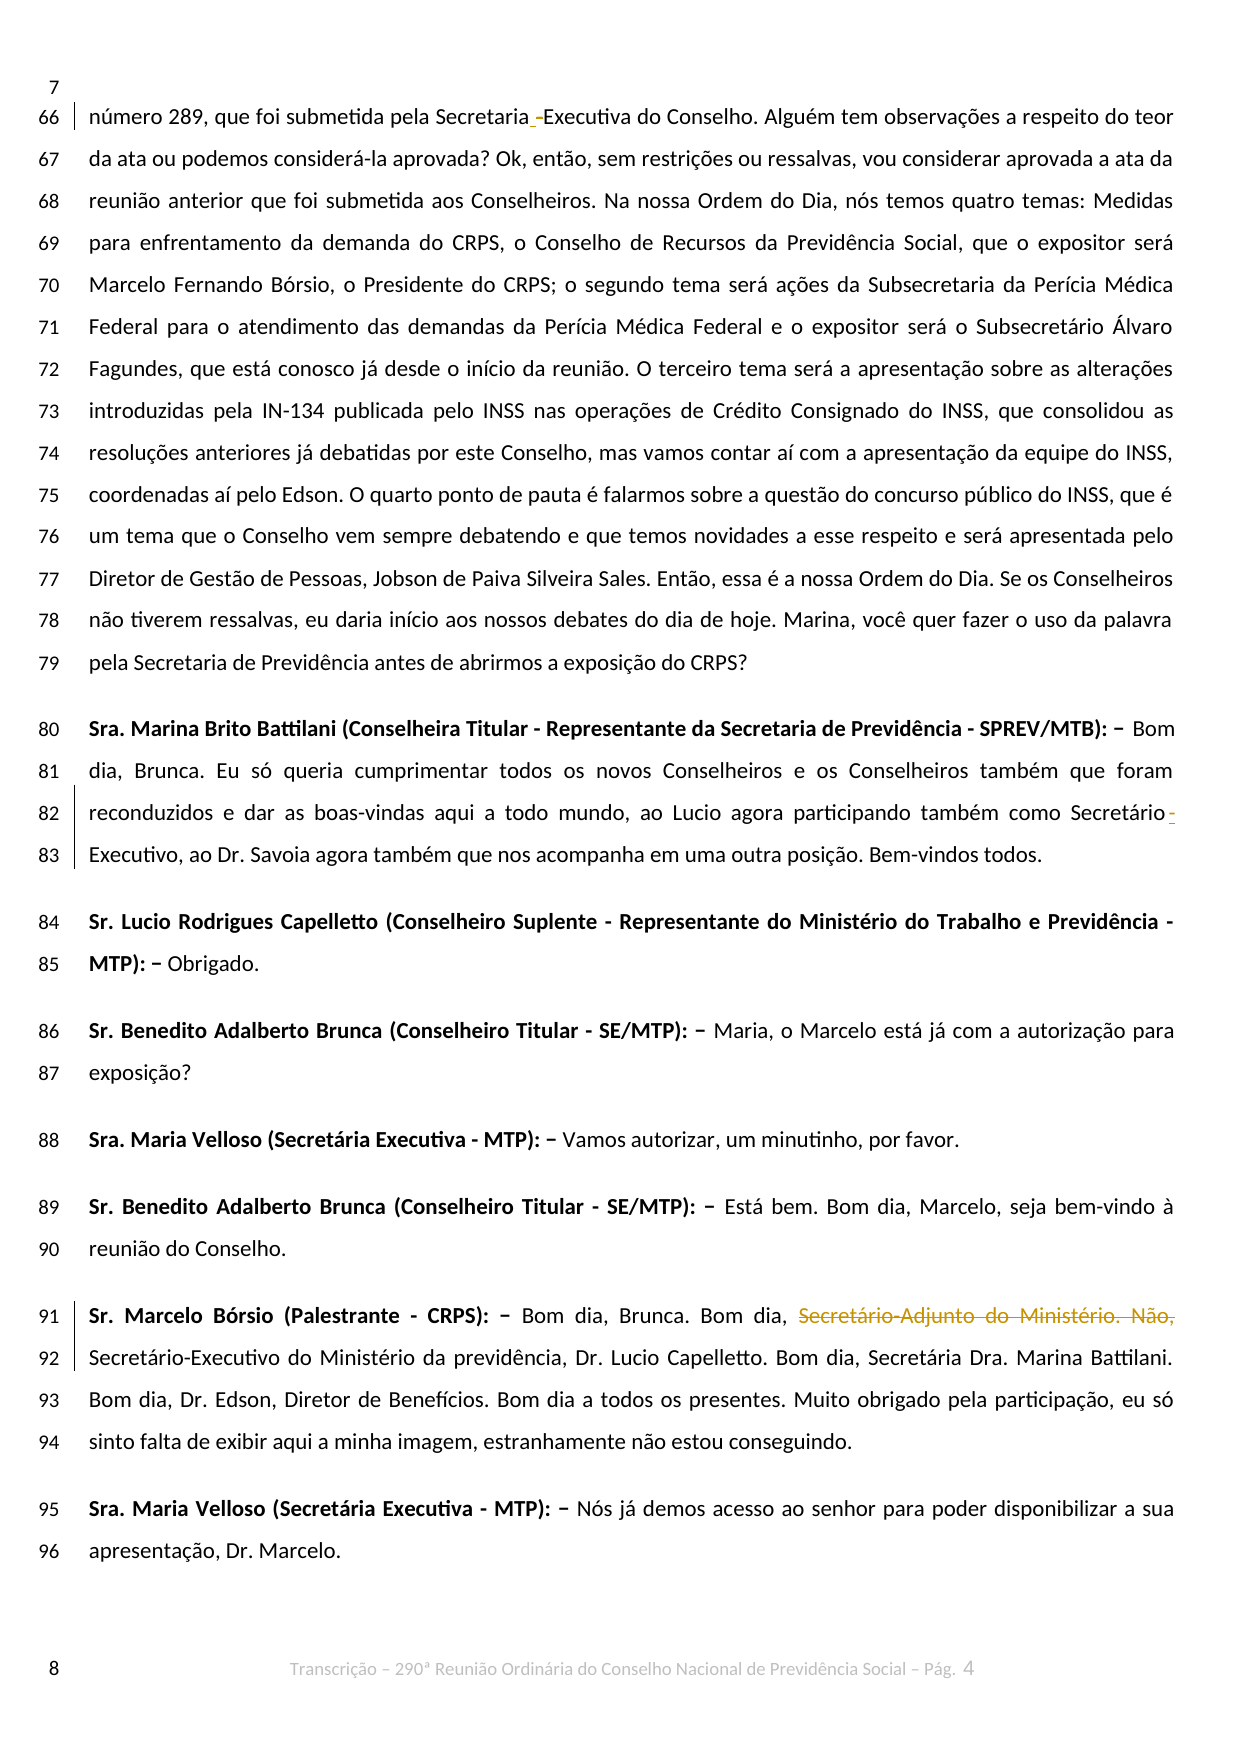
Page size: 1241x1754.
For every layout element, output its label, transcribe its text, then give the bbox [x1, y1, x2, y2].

text Sr. Lucio Rodrigues Capelletto (Conselheiro Suplente - Representante do Ministério do Trabalho e Previdência - MTP): − Obrigado. [89, 907, 1175, 977]
text Sra. Marina Brito Battilani (Conselheira Titular - Representante da Secretaria de Previdência - SPREV/MTB): − Bom dia, Brunca. Eu só queria cumprimentar todos os novos Conselheiros e os Conselheiros também que foram reconduzidos e dar as boas-vindas aqui a todo mundo, ao Lucio agora participando também como SecretárioExecutivo, ao Dr. Savoia agora também que nos acompanha em uma outra posição. Bem-vindos todos. [89, 714, 1175, 868]
text Sr. Benedito Adalberto Brunca (Conselheiro Titular - SE/MTP): − Maria, o Marcelo está já com a autorização para exposição? [89, 1016, 1175, 1086]
text Sr. Marcelo Bórsio (Palestrante - CRPS): − Bom dia, Brunca. Bom dia, Secretário-Executivo do Ministério da previdência, Dr. Lucio Capelletto. Bom dia, Secretária Dra. Marina Battilani. Bom dia, Dr. Edson, Diretor de Benefícios. Bom dia a todos os presentes. Muito obrigado pela participação, eu só sinto falta de exibir aqui a minha imagem, estranhamente não estou conseguindo. [89, 1301, 1175, 1455]
text Sr. Benedito Adalberto Brunca (Conselheiro Titular - SE/MTP): − Está bem. Bom dia, Marcelo, seja bem-vindo à reunião do Conselho. [89, 1192, 1175, 1262]
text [89, 102, 1175, 676]
text Sra. Maria Velloso (Secretária Executiva - MTP): − Vamos autorizar, um minutinho, por favor. [89, 1125, 1175, 1153]
text Sra. Maria Velloso (Secretária Executiva - MTP): − Nós já demos acesso ao senhor para poder disponibilizar a sua apresentação, Dr. Marcelo. [89, 1494, 1175, 1564]
